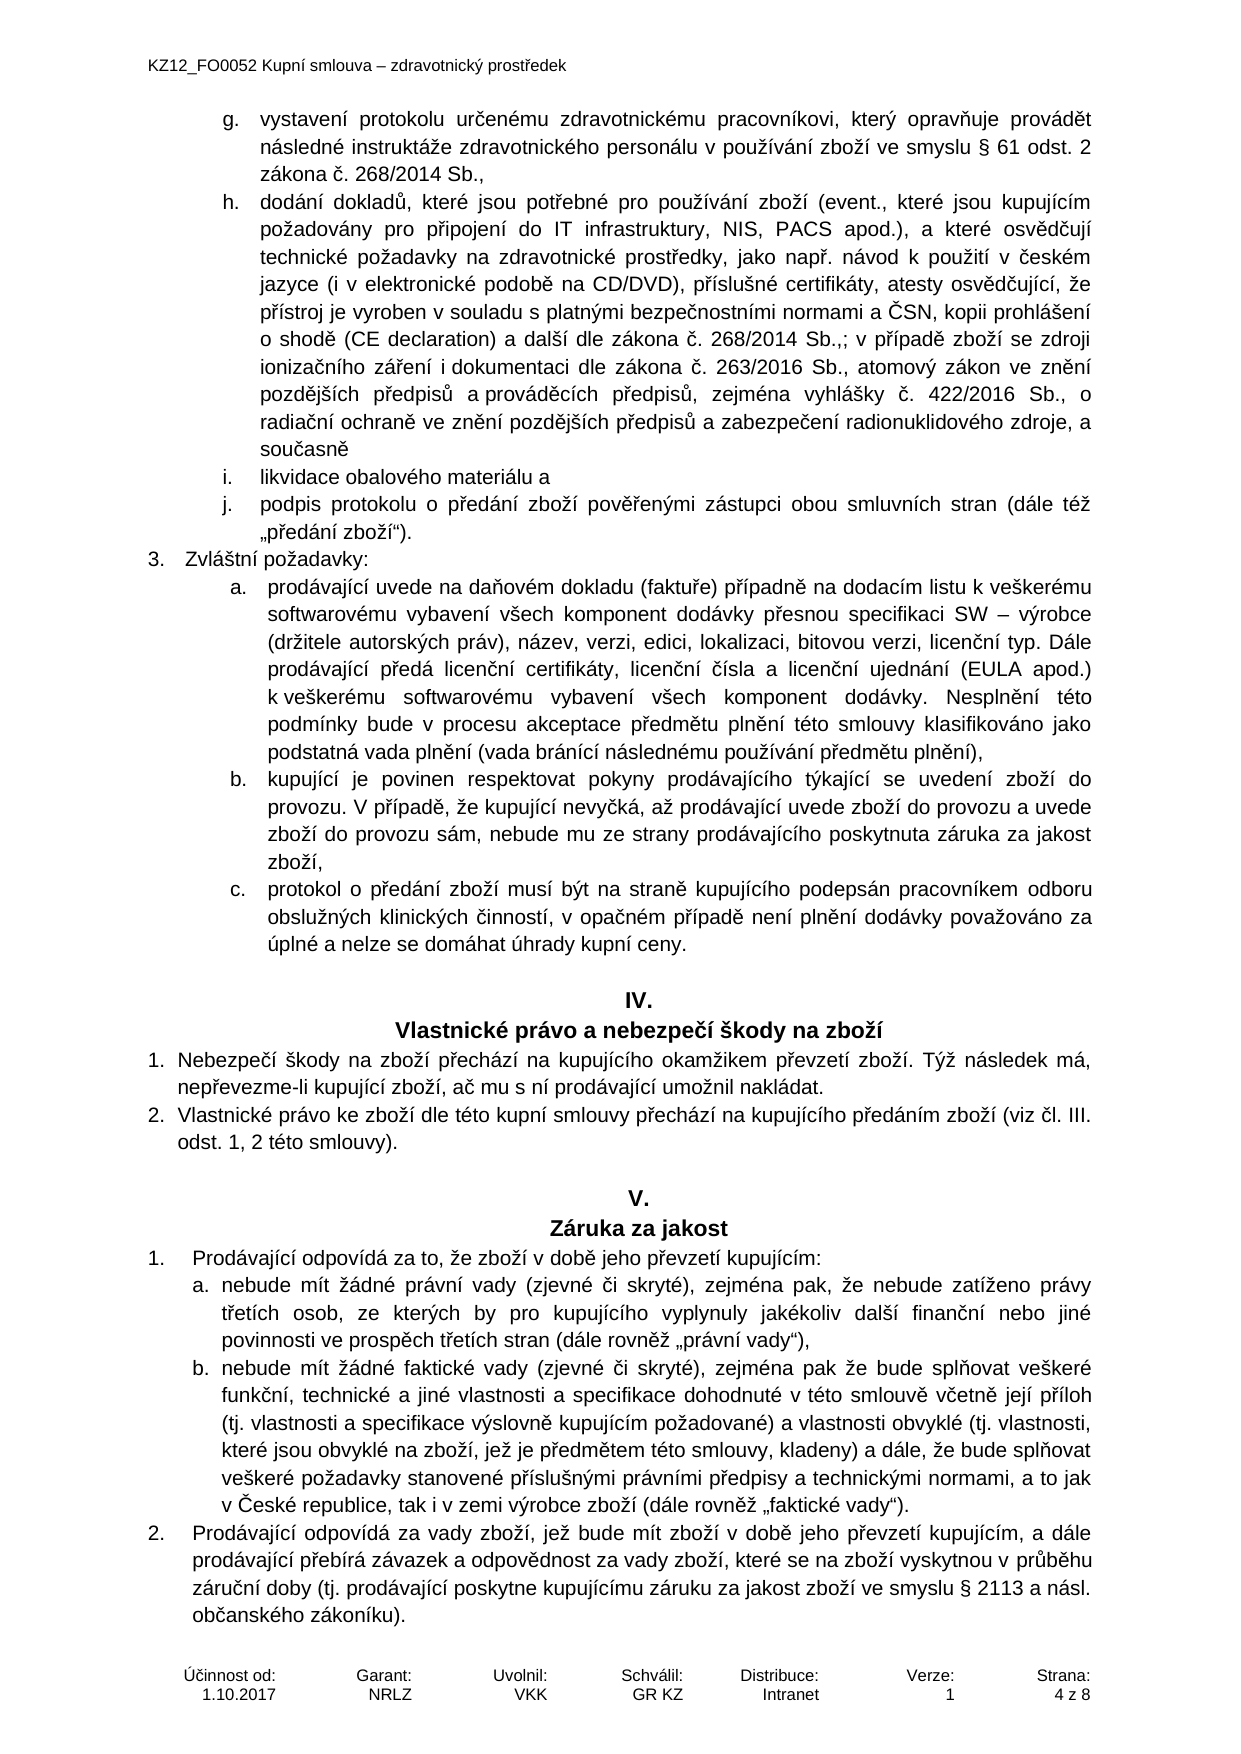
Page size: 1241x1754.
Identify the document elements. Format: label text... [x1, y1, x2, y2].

list likvidace obalového materiálu a [222, 464, 1093, 488]
text V. [185, 1185, 1093, 1211]
list nebude mít žádné právní vady (zjevné či skryté), zejména pak, že nebude zatíženo právy třetích osob, ze kterých by pro kupujícího vyplynuly jakékoliv další finanční nebo jiné povinnosti ve prospěch třetích stran (dále rovněž „právní vady“), [192, 1273, 1093, 1352]
list prodávající uvede na daňovém dokladu (faktuře) případně na dodacím listu k veškerému softwarovému vybavení všech komponent dodávky přesnou specifikaci SW – výrobce (držitele autorských práv), název, verzi, edici, lokalizaci, bitovou verzi, licenční typ. Dále prodávající předá licenční certifikáty, licenční čísla a licenční ujednání (EULA apod.) k veškerému softwarovému vybavení všech komponent dodávky. Nesplnění této podmínky bude v procesu akceptace předmětu plnění této smlouvy klasifikováno jako podstatná vada plnění (vada bránící následnému používání předmětu plnění), [230, 574, 1093, 763]
list podpis protokolu o předání zboží pověřenými zástupci obou smluvních stran (dále též „předání zboží“). [222, 492, 1093, 543]
list Prodávající odpovídá za vady zboží, jež bude mít zboží v době jeho převzetí kupujícím, a dále prodávající přebírá závazek a odpovědnost za vady zboží, které se na zboží vyskytnou v průběhu záruční doby (tj. prodávající poskytne kupujícímu záruku za jakost zboží ve smyslu § násl. občanského zákoníku). [148, 1520, 1093, 1627]
list Zvláštní požadavky: [148, 547, 1093, 571]
list protokol o předání zboží musí být na straně kupujícího podepsán pracovníkem odboru obslužných klinických činností, v opačném případě není plnění dodávky považováno za úplné a nelze se domáhat úhrady kupní ceny. [230, 877, 1093, 956]
list Prodávající odpovídá za to, že zboží v době jeho převzetí kupujícím: [148, 1245, 1093, 1269]
list kupující je povinen respektovat pokyny prodávajícího týkající se uvedení zboží do provozu. V případě, že kupující nevyčká, až prodávající uvede zboží do provozu a uvede zboží do provozu sám, nebude mu ze strany prodávajícího poskytnuta záruka za jakost zboží, [230, 767, 1093, 873]
text IV. [185, 987, 1093, 1013]
list nebude mít žádné faktické vady (zjevné či skryté), zejména pak že bude splňovat veškeré funkční, technické a jiné vlastnosti a specifikace dohodnuté v této smlouvě včetně její příloh (tj. vlastnosti a specifikace výslovně kupujícím požadované) a vlastnosti obvyklé (tj. vlastnosti, které jsou obvyklé na zboží, jež je předmětem této smlouvy, kladeny) a dále, že bude splňovat veškeré požadavky stanovené příslušnými právními předpisy a technickými normami, a to jak v České republice, tak i v zemi výrobce zboží (dále rovněž „faktické vady“). [192, 1355, 1093, 1517]
subtitle Vlastnické právo a nebezpečí škody na zboží [185, 1017, 1093, 1043]
subtitle Záruka za jakost [185, 1215, 1093, 1241]
list vystavení protokolu určenému zdravotnickému pracovníkovi, který opravňuje provádět následné instruktáže zdravotnického personálu v používání zboží ve smyslu § 61 odst. 2 zákona č. 268/2014 Sb., [222, 107, 1093, 186]
list Nebezpečí škody na zboží přechází na kupujícího okamžikem převzetí zboží. Týž následek má, nepřevezme-li kupující zboží, ač mu s ní prodávající umožnil nakládat. [148, 1047, 1093, 1099]
list dodání dokladů, které jsou potřebné pro používání zboží (event., které jsou kupujícím požadovány pro připojení do IT infrastruktury, NIS, PACS apod.), a které osvědčují technické požadavky na zdravotnické prostředky, jako např. návod k použití v českém jazyce (i v elektronické podobě na CD/DVD), příslušné certifikáty, atesty osvědčující, že přístroj je vyroben v souladu s platnými bezpečnostními normami a ČSN, kopii prohlášení o shodě (CE declaration) a další dle zákona č. 268/2014 Sb.,; v případě zboží se zdroji ionizačního záření i dokumentaci dle zákona č. 263/2016 Sb., atomový zákon ve znění pozdějších předpisů a prováděcích předpisů, zejména vyhlášky č. 422/2016 Sb., o radiační ochraně ve znění pozdějších předpisů a zabezpečení radionuklidového zdroje, a současně [222, 189, 1093, 461]
list Vlastnické právo ke zboží dle této kupní smlouvy přechází na kupujícího předáním zboží (viz čl. III. odst. 1, 2 této smlouvy). [148, 1102, 1093, 1154]
